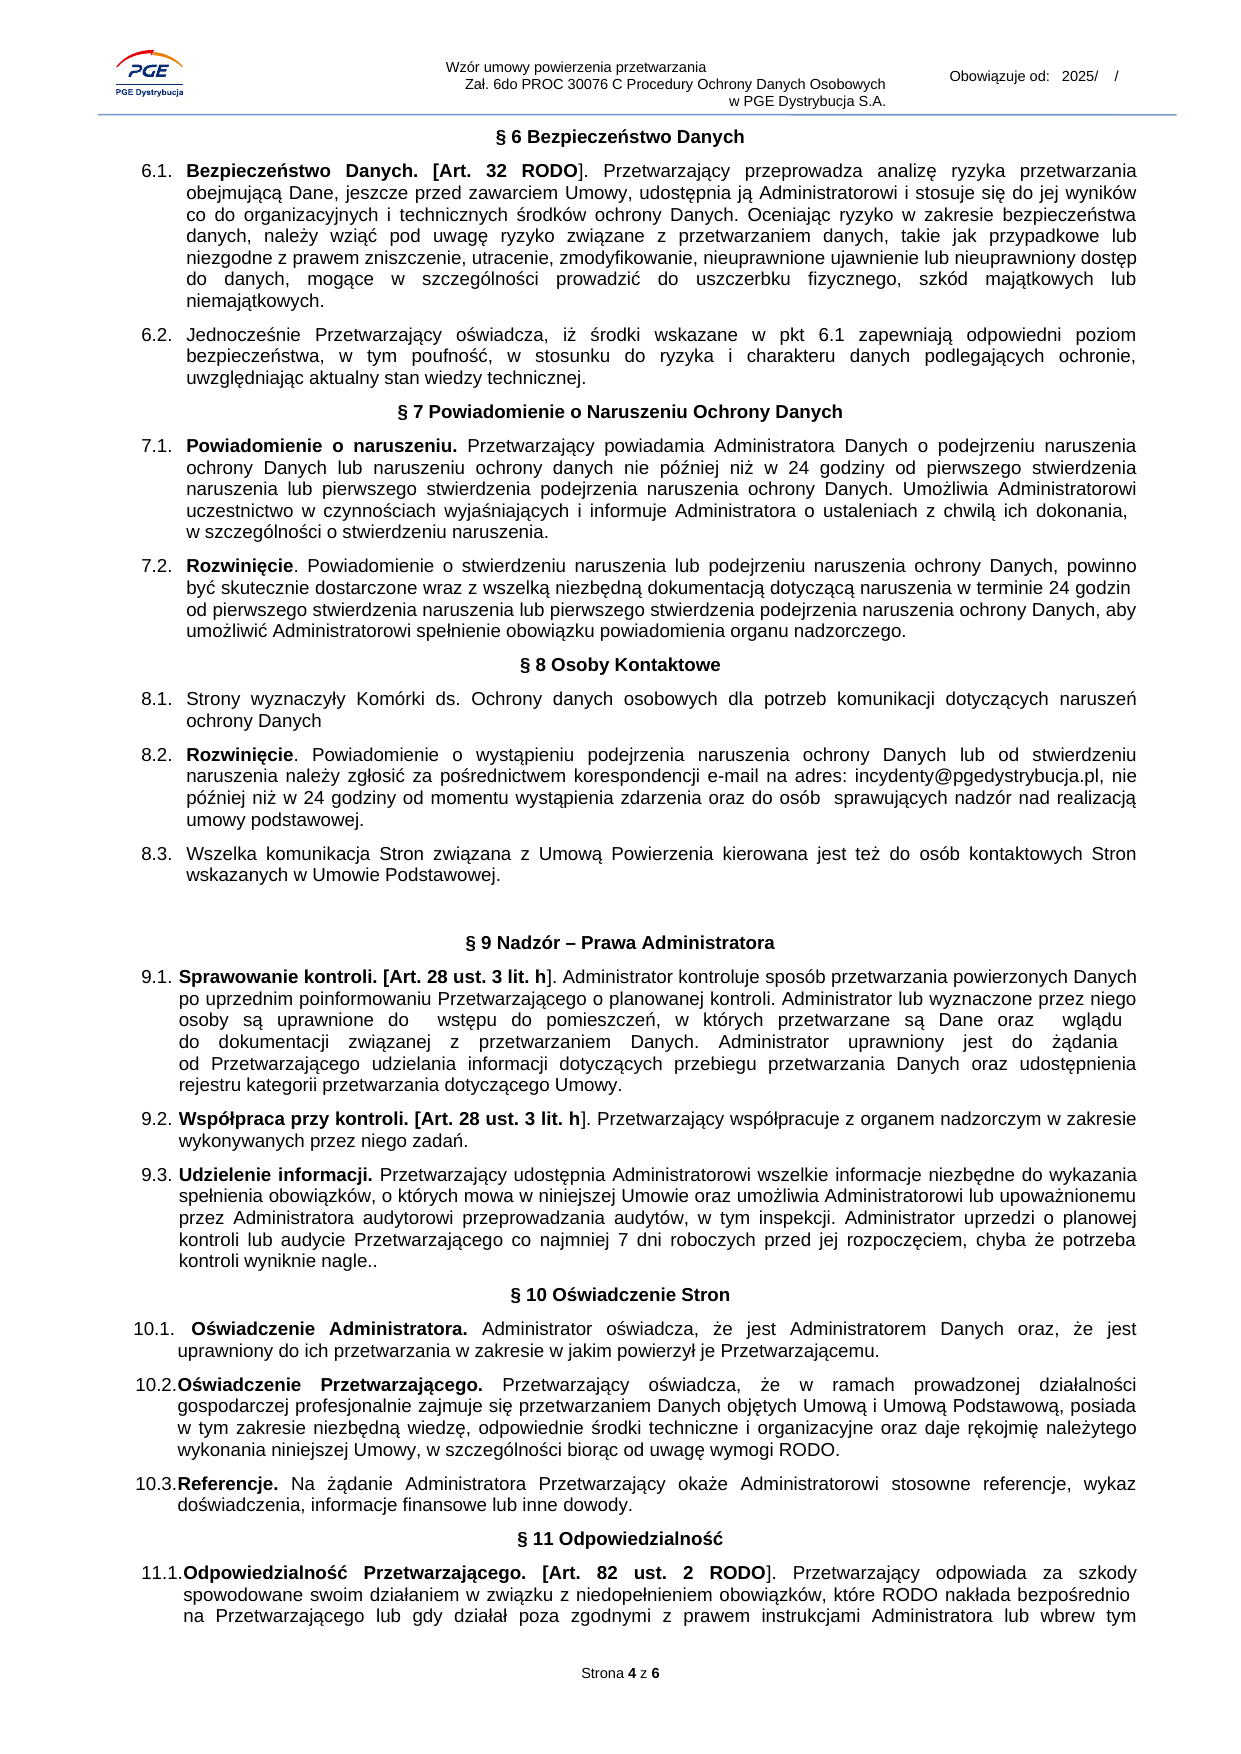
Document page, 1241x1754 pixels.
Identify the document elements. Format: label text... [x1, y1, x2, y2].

text § 11 Odpowiedzialność [103, 1528, 1137, 1549]
text § 9 Nadzór – Prawa Administratora [103, 932, 1137, 954]
list Powiadomienie o naruszeniu. Przetwarzający powiadamia Administratora Danych o podejrzeniu naruszenia ochrony Danych lub naruszeniu ochrony danych nie później niż w 24 godziny od pierwszego stwierdzenia naruszenia lub pierwszego stwierdzenia podejrzenia naruszenia ochrony Danych. Umożliwia Administratorowi uczestnictwo w czynnościach wyjaśniających i informuje Administratora o ustaleniach z chwilą ich dokonania, w szczególności o stwierdzeniu naruszenia. [141, 435, 1137, 543]
list Współpraca przy kontroli. [Art. 28 ust. 3 lit. h]. Przetwarzający współpracuje z organem nadzorczym w zakresie wykonywanych przez niego zadań. [141, 1108, 1137, 1151]
text § 10 Oświadczenie Stron [103, 1284, 1137, 1306]
list Jednocześnie Przetwarzający oświadcza, iż środki wskazane w pkt 6.1 zapewniają odpowiedni poziom bezpieczeństwa, w tym poufność, w stosunku do ryzyka i charakteru danych podlegających ochronie, uwzględniając aktualny stan wiedzy technicznej. [141, 324, 1137, 388]
list Oświadczenie Administratora. Administrator oświadcza, że jest Administratorem Danych oraz, że jest uprawniony do ich przetwarzania w zakresie w jakim powierzył je Przetwarzającemu. [133, 1318, 1137, 1361]
text § 8 Osoby Kontaktowe [103, 654, 1137, 676]
list Wszelka komunikacja Stron związana z Umową Powierzenia kierowana jest też do osób kontaktowych Stron wskazanych w Umowie Podstawowej. [141, 842, 1137, 886]
list Referencje. Na żądanie Administratora Przetwarzający okaże Administratorowi stosowne referencje, wykaz doświadczenia, informacje finansowe lub inne dowody. [135, 1472, 1137, 1516]
list Rozwinięcie. Powiadomienie o stwierdzeniu naruszenia lub podejrzeniu naruszenia ochrony Danych, powinno być skutecznie dostarczone wraz z wszelką niezbędną dokumentacją dotyczącą naruszenia w terminie 24 godzin od pierwszego stwierdzenia naruszenia lub pierwszego stwierdzenia podejrzenia naruszenia ochrony Danych, aby umożliwić Administratorowi spełnienie obowiązku powiadomienia organu nadzorczego. [141, 555, 1137, 641]
list Rozwinięcie. Powiadomienie o wystąpieniu podejrzenia naruszenia ochrony Danych lub od stwierdzeniu naruszenia należy zgłosić za pośrednictwem korespondencji e-mail na adres: incydenty@pgedystrybucja.pl, nie później niż w 24 godziny od momentu wystąpienia zdarzenia oraz do osób sprawujących nadzór nad realizacją umowy podstawowej. [141, 744, 1137, 830]
list Bezpieczeństwo Danych. [Art. 32 RODO]. Przetwarzający przeprowadza analizę ryzyka przetwarzania obejmującą Dane, jeszcze przed zawarciem Umowy, udostępnia ją Administratorowi i stosuje się do jej wyników co do organizacyjnych i technicznych środków ochrony Danych. Oceniając ryzyko w zakresie bezpieczeństwa danych, należy wziąć pod uwagę ryzyko związane z przetwarzaniem danych, takie jak przypadkowe lub niezgodne z prawem zniszczenie, utracenie, zmodyfikowanie, nieuprawnione ujawnienie lub nieuprawniony dostęp do danych, mogące w szczególności prowadzić do uszczerbku fizycznego, szkód majątkowych lub niemajątkowych. [141, 160, 1137, 311]
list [141, 1562, 1137, 1627]
list Strony wyznaczyły Komórki ds. Ochrony danych osobowych dla potrzeb komunikacji dotyczących naruszeń ochrony Danych [141, 688, 1137, 731]
list Sprawowanie kontroli. [Art. 28 ust. 3 lit. h]. Administrator kontroluje sposób przetwarzania powierzonych Danych po uprzednim poinformowaniu Przetwarzającego o planowanej kontroli. Administrator lub wyznaczone przez niego osoby są uprawnione do wstępu do pomieszczeń, w których przetwarzane są Dane oraz wglądu do dokumentacji związanej z przetwarzaniem Danych. Administrator uprawniony jest do żądania od Przetwarzającego udzielania informacji dotyczących przebiegu przetwarzania Danych oraz udostępnienia rejestru kategorii przetwarzania dotyczącego Umowy. [141, 966, 1137, 1096]
text § 7 Powiadomienie o Naruszeniu Ochrony Danych [103, 401, 1137, 422]
text § 6 Bezpieczeństwo Danych [103, 126, 1137, 148]
list Udzielenie informacji. Przetwarzający udostępnia Administratorowi wszelkie informacje niezbędne do wykazania spełnienia obowiązków, o których mowa w niniejszej Umowie oraz umożliwia Administratorowi lub upoważnionemu przez Administratora audytorowi przeprowadzania audytów, w tym inspekcji. Administrator uprzedzi o planowej kontroli lub audycie Przetwarzającego co najmniej 7 dni roboczych przed jej rozpoczęciem, chyba że potrzeba kontroli wyniknie nagle.. [141, 1164, 1137, 1271]
list Oświadczenie Przetwarzającego. Przetwarzający oświadcza, że w ramach prowadzonej działalności gospodarczej profesjonalnie zajmuje się przetwarzaniem Danych objętych Umową i Umową Podstawową, posiada w tym zakresie niezbędną wiedzę, odpowiednie środki techniczne i organizacyjne oraz daje rękojmię należytego wykonania niniejszej Umowy, w szczególności biorąc od uwagę wymogi RODO. [135, 1374, 1137, 1460]
